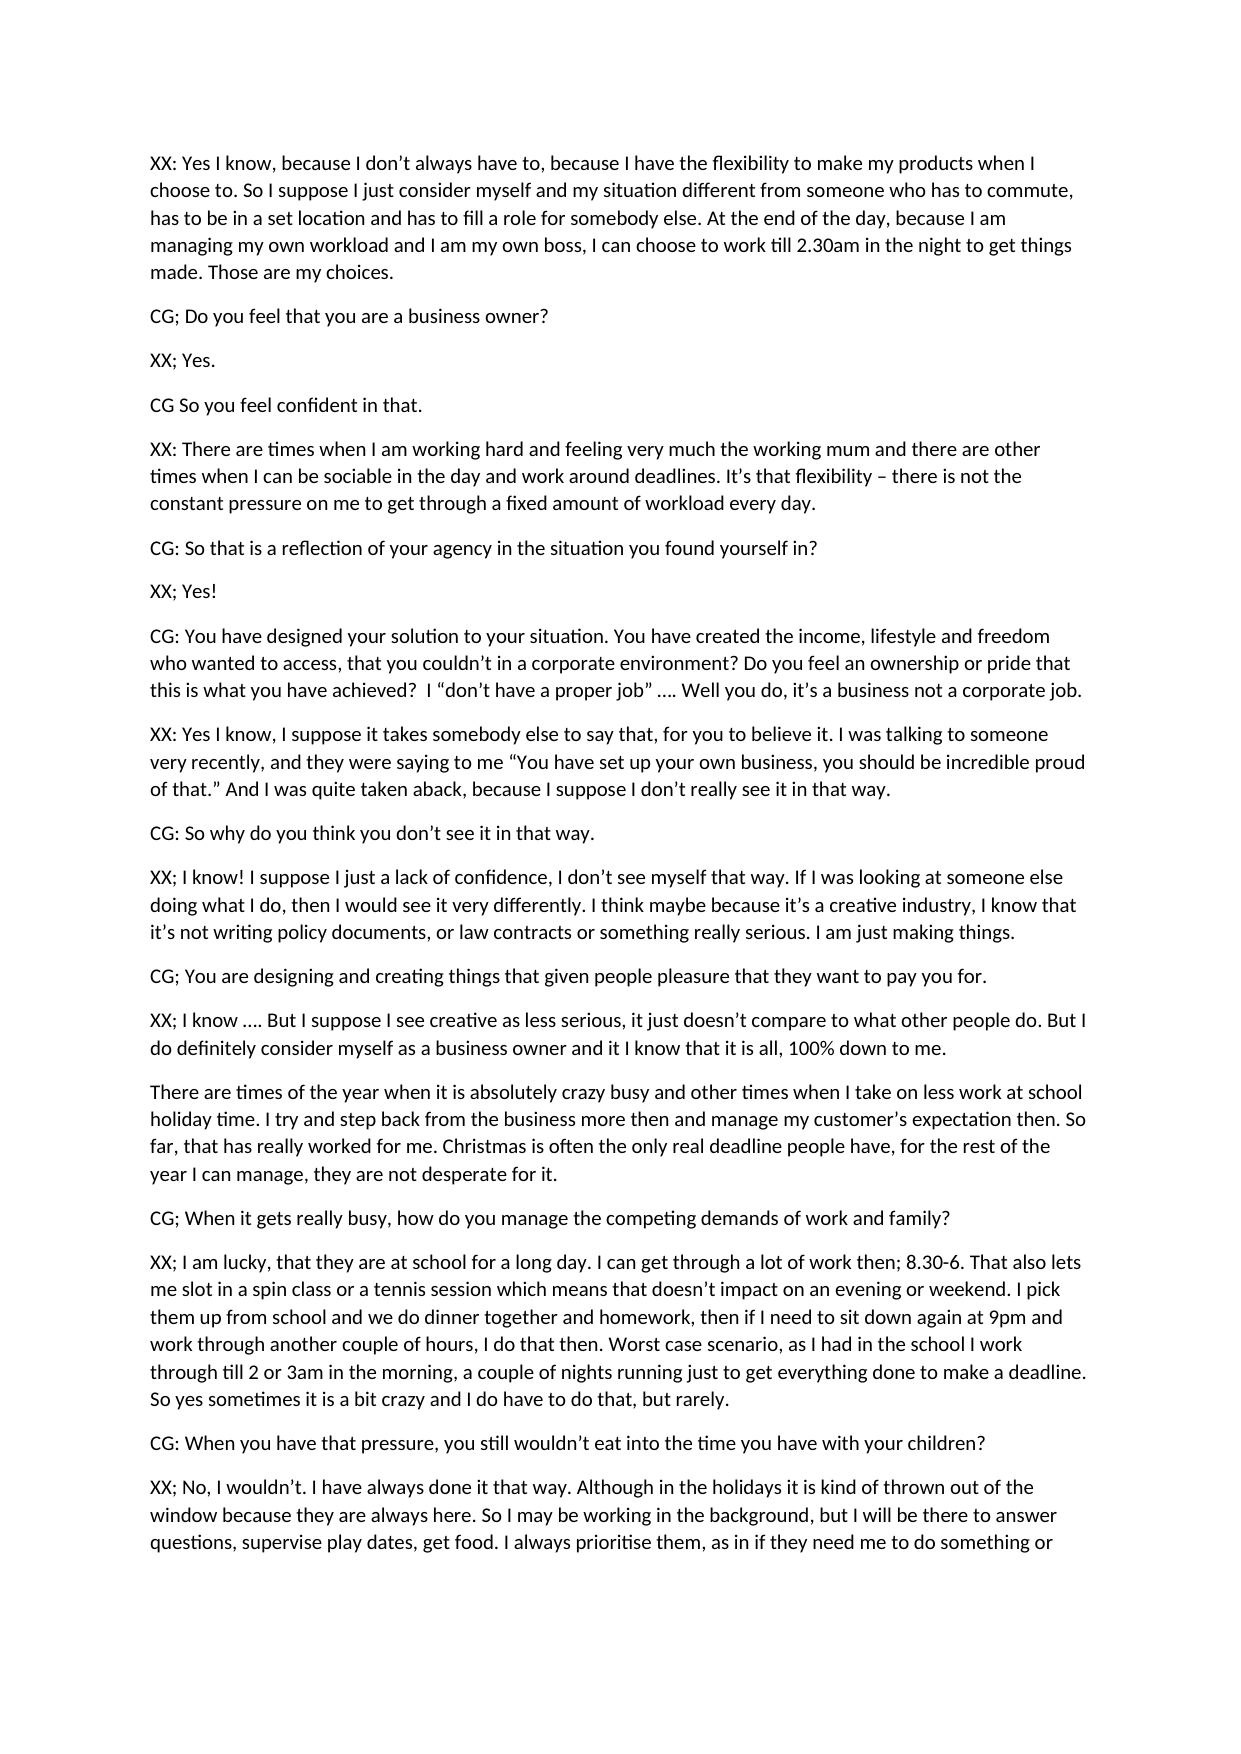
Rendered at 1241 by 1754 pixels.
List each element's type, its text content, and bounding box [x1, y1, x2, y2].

text XX; Yes! [150, 579, 1090, 604]
text CG: You have designed your solution to your situation. You have created the income, lifestyle and freedom who wanted to access, that you couldn’t in a corporate environment? Do you feel an ownership or pride that this is what you have achieved? I “don’t have a proper job” …. Well you do, it’s a business not a corporate job. [150, 623, 1090, 703]
text CG; When it gets really busy, how do you manage the competing demands of work and family? [150, 1205, 1090, 1231]
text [150, 1474, 1090, 1554]
text CG: When you have that pressure, you still wouldn’t eat into the time you have with your children? [150, 1430, 1090, 1456]
text XX: Yes I know, because I don’t always have to, because I have the flexibility to make my products when I choose to. So I suppose I just consider myself and my situation different from someone who has to commute, has to be in a set location and has to fill a role for somebody else. At the end of the day, because I am managing my own workload and I am my own boss, I can choose to work till 2.30am in the night to get things made. Those are my choices. [150, 150, 1090, 285]
text XX: There are times when I am working hard and feeling very much the working mum and there are other times when I can be sociable in the day and work around deadlines. It’s that flexibility – there is not the constant pressure on me to get through a fixed amount of workload every day. [150, 436, 1090, 516]
text XX; I know …. But I suppose I see creative as less serious, it just doesn’t compare to what other people do. But I do definitely consider myself as a business owner and it I know that it is all, 100% down to me. [150, 1007, 1090, 1060]
text XX; Yes. [150, 348, 1090, 373]
text CG; You are designing and creating things that given people pleasure that they want to pay you for. [150, 963, 1090, 989]
text XX; I know! I suppose I just a lack of confidence, I don’t see myself that way. If I was looking at someone else doing what I do, then I would see it very differently. I think maybe because it’s a creative industry, I know that it’s not writing policy documents, or law contracts or something really serious. I am just making things. [150, 864, 1090, 945]
text CG: So why do you think you don’t see it in that way. [150, 821, 1090, 846]
text There are times of the year when it is absolutely crazy busy and other times when I take on less work at school holiday time. I try and step back from the business more then and manage my customer’s expectation then. So far, that has really worked for me. Christmas is often the only real deadline people have, for the rest of the year I can manage, they are not desperate for it. [150, 1079, 1090, 1187]
text XX: Yes I know, I suppose it takes somebody else to say that, for you to believe it. I was talking to someone very recently, and they were saying to me “You have set up your own business, you should be incredible proud of that.” And I was quite taken aback, because I suppose I don’t really see it in that way. [150, 722, 1090, 802]
text CG So you feel confident in that. [150, 392, 1090, 417]
text CG: So that is a reflection of your agency in the situation you found yourself in? [150, 535, 1090, 560]
text CG; Do you feel that you are a business owner? [150, 304, 1090, 329]
text XX; I am lucky, that they are at school for a long day. I can get through a lot of work then; 8.30-6. That also lets me slot in a spin class or a tennis session which means that doesn’t impact on an evening or weekend. I pick them up from school and we do dinner together and homework, then if I need to sit down again at 9pm and work through another couple of hours, I do that then. Worst case scenario, as I had in the school I work through till 2 or 3am in the morning, a couple of nights running just to get everything done to make a deadline. So yes sometimes it is a bit crazy and I do have to do that, but rarely. [150, 1249, 1090, 1412]
